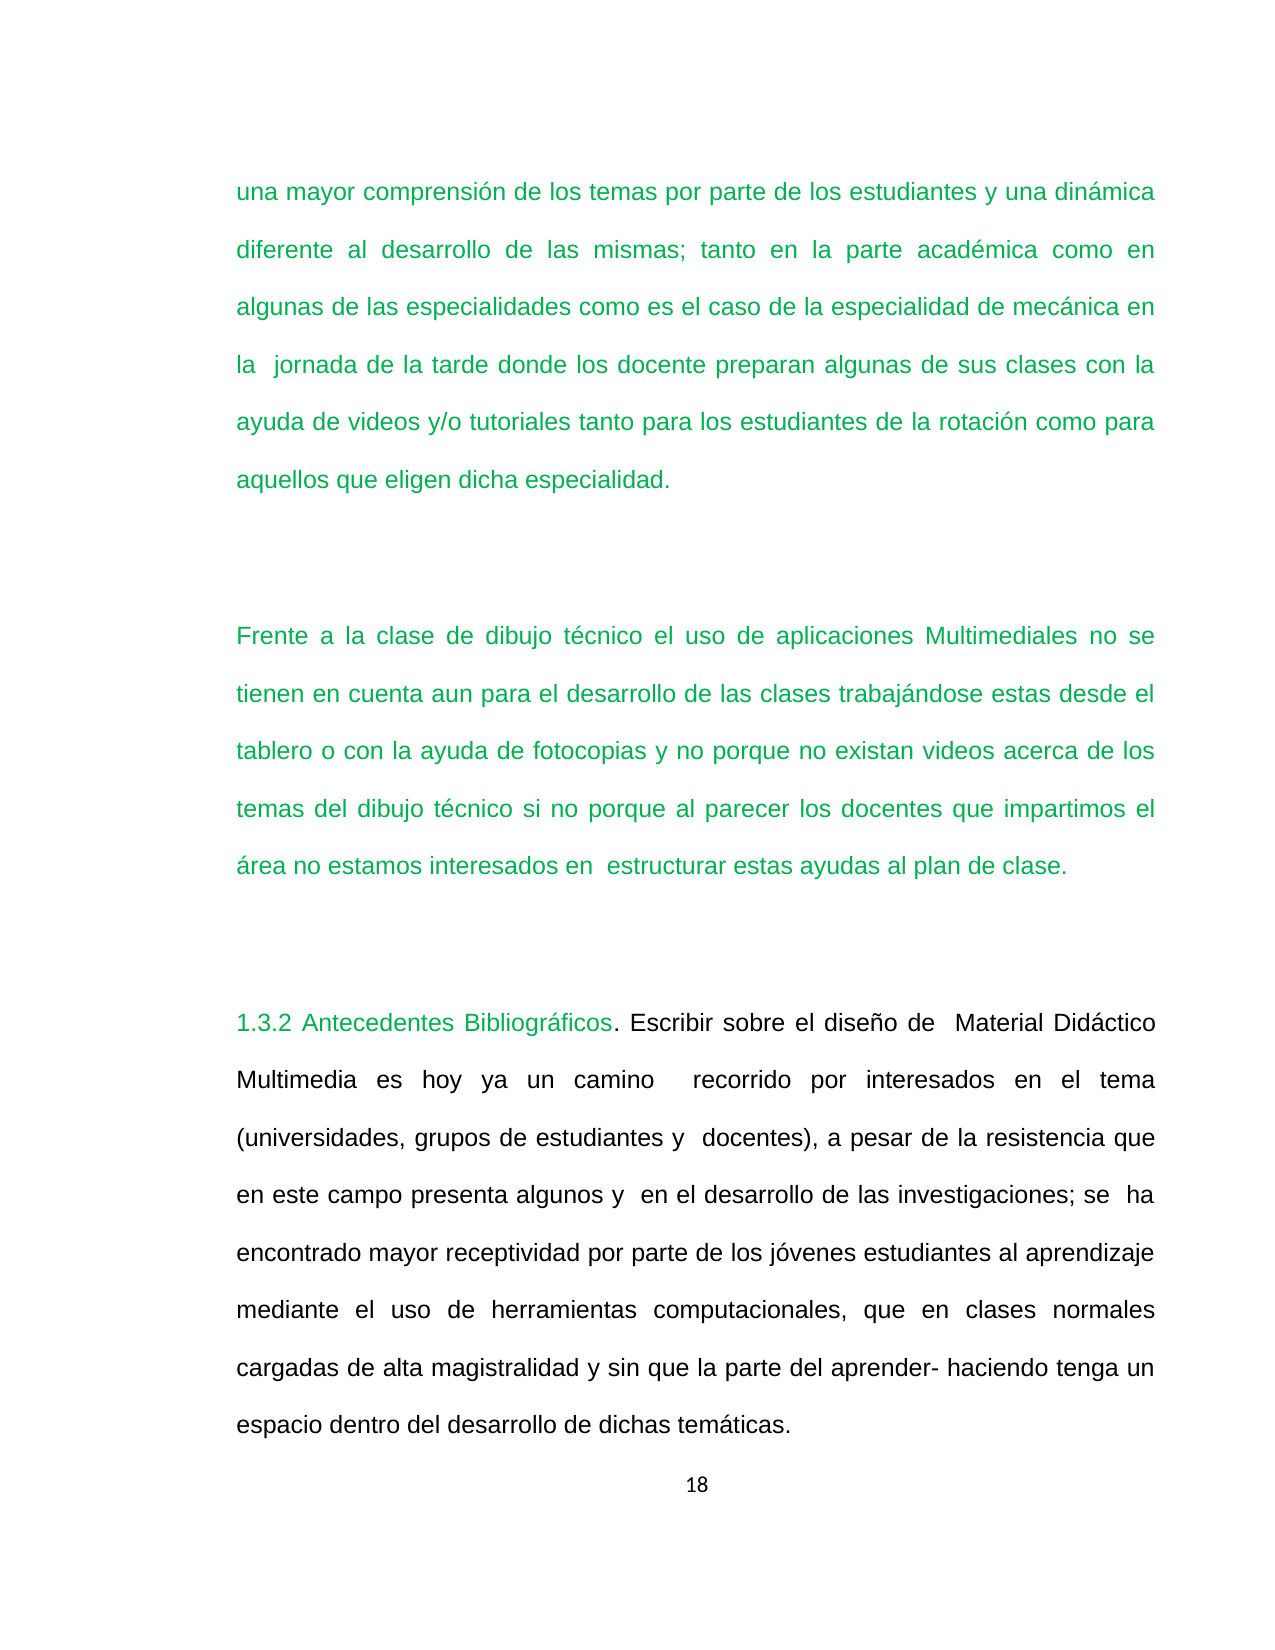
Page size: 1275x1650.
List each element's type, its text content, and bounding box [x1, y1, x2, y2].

text Frente a la clase de dibujo técnico el uso de aplicaciones Multimediales no se tienen en cuenta aun para el desarrollo de las clases trabajándose estas desde el tablero o con la ayuda de fotocopias y no porque no existan videos acerca de los temas del dibujo técnico si no porque al parecer los docentes que impartimos el área no estamos interesados en estructurar estas ayudas al plan de clase. [236, 621, 1157, 880]
text 1.3.2 Antecedentes Bibliográficos. Escribir sobre el diseño de Material Didáctico Multimedia es hoy ya un camino recorrido por interesados en el tema (universidades, grupos de estudiantes y docentes), a pesar de la resistencia que en este campo presenta algunos y en el desarrollo de las investigaciones; se ha encontrado mayor receptividad por parte de los jóvenes estudiantes al aprendizaje mediante el uso de herramientas computacionales, que en clases normales cargadas de alta magistralidad y sin que la parte del aprender- haciendo tenga un espacio dentro del desarrollo de dichas temáticas. [236, 1008, 1157, 1439]
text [236, 177, 1157, 493]
